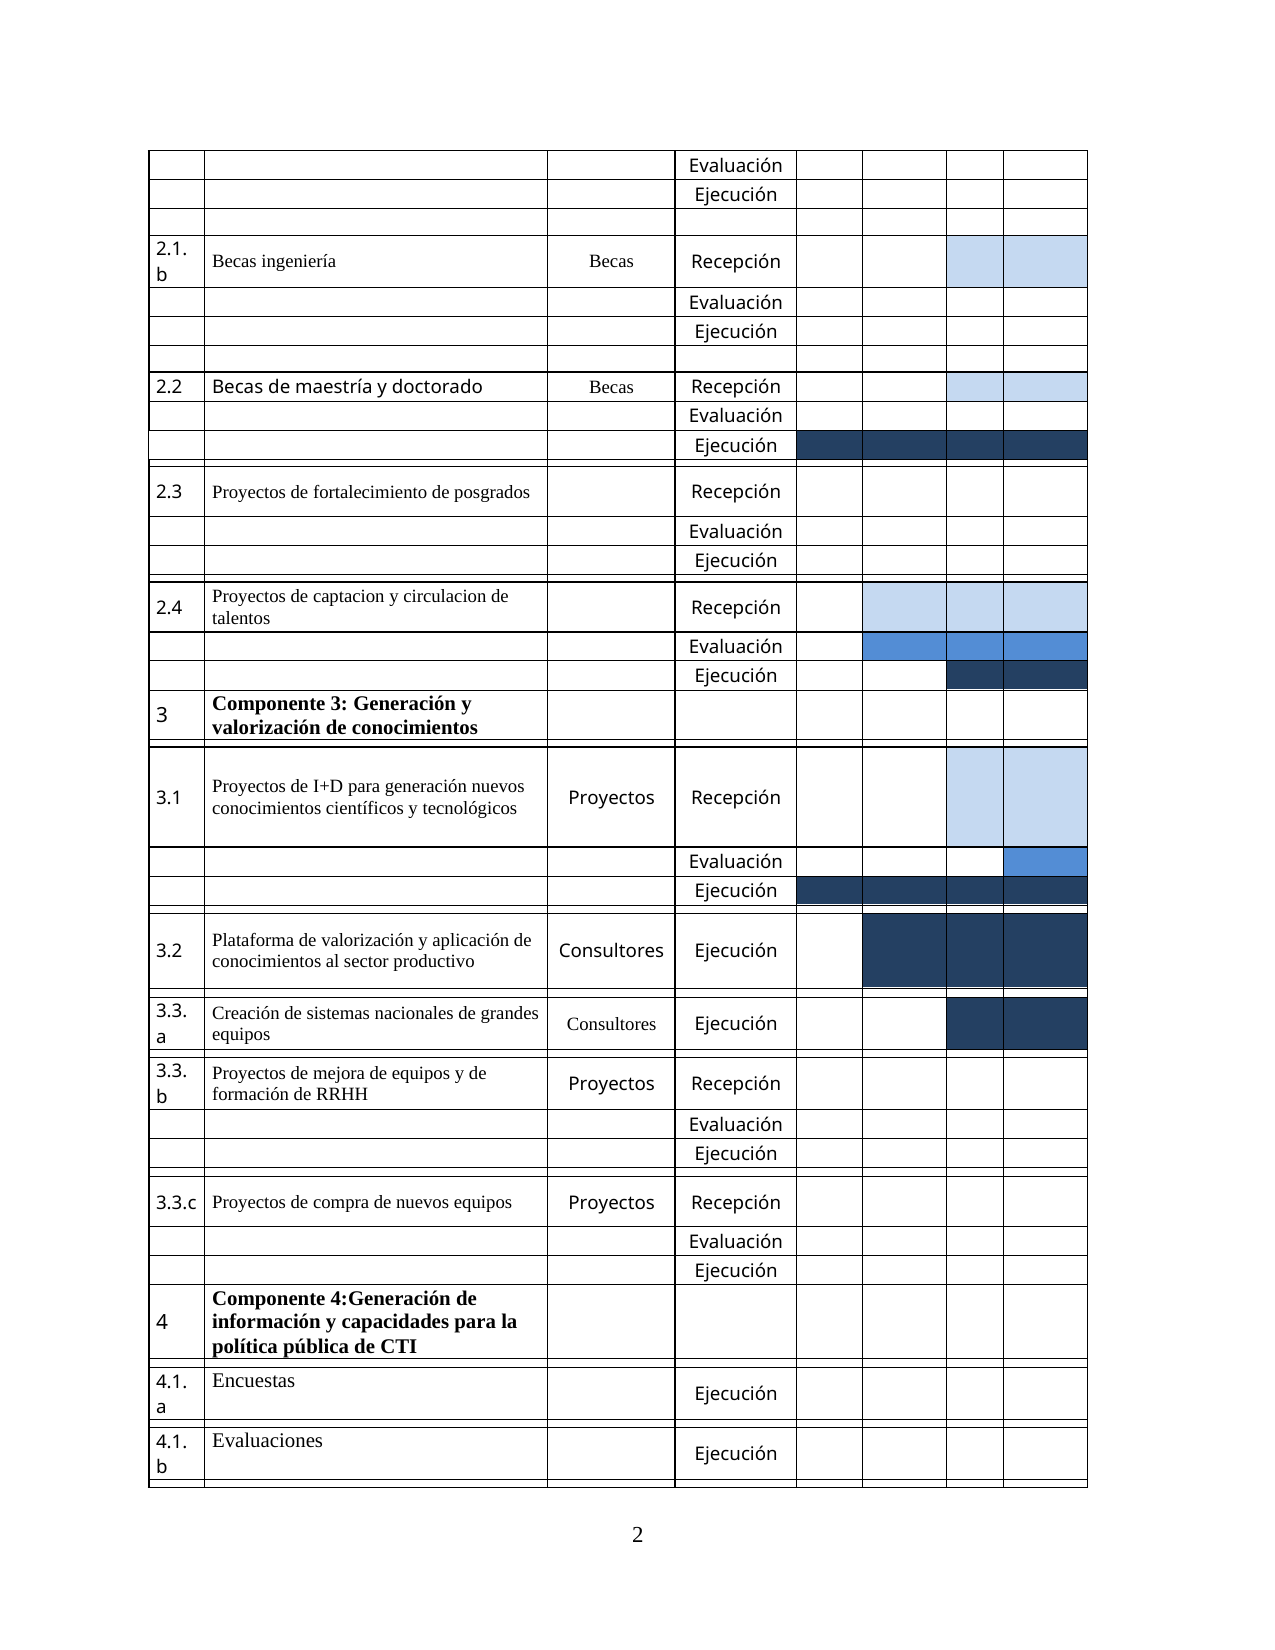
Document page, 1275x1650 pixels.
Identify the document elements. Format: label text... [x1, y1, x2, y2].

table_cell [150, 989, 204, 997]
table_cell [676, 1168, 796, 1176]
table_cell Recepción [676, 236, 796, 287]
table_cell [797, 1359, 862, 1367]
table_cell [548, 1110, 674, 1138]
table_cell Ejecución [676, 877, 796, 904]
table_cell [947, 1177, 1003, 1226]
table_cell Recepción [676, 748, 796, 846]
table_cell [797, 1368, 862, 1419]
table_cell [676, 1420, 796, 1427]
table_cell [1004, 317, 1087, 345]
table_cell [797, 180, 862, 208]
table_cell Becas [548, 373, 674, 401]
table_cell [797, 583, 862, 631]
table_cell [947, 1285, 1003, 1358]
table_cell [863, 1256, 946, 1284]
table_cell [797, 431, 862, 459]
table_cell [1004, 1256, 1087, 1284]
table_cell Proyectos de fortalecimiento de posgrados [205, 467, 547, 516]
table_cell [548, 1168, 674, 1176]
table_cell [863, 467, 946, 516]
table_cell [947, 1110, 1003, 1138]
table_cell Evaluación [676, 1227, 796, 1255]
table_cell Becas [548, 236, 674, 287]
table_cell [797, 1285, 862, 1358]
table_cell [947, 633, 1003, 660]
table_cell 3.3.c [150, 1177, 204, 1226]
table_cell [150, 288, 204, 316]
table_cell [947, 1256, 1003, 1284]
table_cell Ejecución [676, 998, 796, 1049]
table_cell Becas ingeniería [205, 236, 547, 287]
table_cell [863, 877, 946, 904]
table_cell [863, 989, 946, 997]
table_cell [947, 373, 1003, 401]
table_cell [947, 236, 1003, 287]
table_cell [797, 575, 862, 581]
table_cell [150, 740, 204, 746]
table_cell [1004, 998, 1087, 1049]
table_cell Proyectos [548, 1177, 674, 1226]
table_cell [1004, 1285, 1087, 1358]
table_cell [676, 1050, 796, 1057]
table_cell [797, 1428, 862, 1479]
table_cell [947, 1058, 1003, 1109]
table_cell [1004, 1110, 1087, 1138]
table_cell [205, 989, 547, 997]
table_cell [863, 1227, 946, 1255]
table_cell [1004, 740, 1087, 746]
table_cell [150, 848, 204, 876]
table_cell [1004, 661, 1087, 689]
table_cell [150, 209, 204, 235]
table_cell [947, 877, 1003, 904]
table_cell [947, 1050, 1003, 1057]
table_cell [1004, 906, 1087, 912]
table_cell Ejecución [676, 661, 796, 689]
table_cell [1004, 1058, 1087, 1109]
table_cell Ejecución [676, 1368, 796, 1419]
table_cell [863, 748, 946, 846]
table_cell [947, 1359, 1003, 1367]
table_cell [150, 1359, 204, 1367]
table_cell [548, 1139, 674, 1167]
table_cell Componente 3: Generación y valorización de conocimientos [205, 691, 547, 739]
table_cell [1004, 1050, 1087, 1057]
table_cell [947, 346, 1003, 371]
table_cell [947, 546, 1003, 574]
table_cell [205, 1420, 547, 1427]
table_cell [1004, 1480, 1087, 1487]
table_cell [1004, 989, 1087, 997]
table_cell [205, 346, 547, 371]
table_cell [1004, 583, 1087, 631]
table_cell [676, 906, 796, 912]
table_cell [947, 460, 1003, 466]
table_cell Componente 4:Generación de información y capacidades para la política pública de CTI [205, 1285, 547, 1358]
table_cell [150, 402, 204, 429]
table_cell [205, 431, 547, 459]
table_cell [205, 740, 547, 746]
table_cell Evaluación [676, 517, 796, 545]
table_cell [1004, 346, 1087, 371]
table_cell [676, 1285, 796, 1358]
table_cell [548, 848, 674, 876]
table_cell [797, 1058, 862, 1109]
table_cell [797, 691, 862, 739]
table_cell [947, 151, 1003, 179]
table_cell [1004, 431, 1087, 459]
table_cell [797, 989, 862, 997]
table_cell [1004, 1420, 1087, 1427]
table_cell [797, 1139, 862, 1167]
table_cell 3.3.b [150, 1058, 204, 1109]
table_cell Consultores [548, 998, 674, 1049]
table_cell [947, 209, 1003, 235]
table_cell [150, 1168, 204, 1176]
table_cell [947, 180, 1003, 208]
table_cell Ejecución [676, 431, 796, 459]
table_cell [863, 998, 946, 1049]
table_cell [676, 740, 796, 746]
table_cell [150, 1420, 204, 1427]
table_cell [150, 906, 204, 912]
table_cell [205, 633, 547, 660]
table_cell [548, 1420, 674, 1427]
table_cell [205, 1227, 547, 1255]
table_cell [797, 546, 862, 574]
table_cell [797, 998, 862, 1049]
table_cell [863, 914, 946, 987]
table_cell Ejecución [676, 1428, 796, 1479]
table_cell [947, 989, 1003, 997]
table_cell [1004, 575, 1087, 581]
table_cell [150, 1256, 204, 1284]
table_cell Proyectos [548, 1058, 674, 1109]
table_cell [205, 460, 547, 466]
table_cell [150, 633, 204, 660]
table_cell [947, 467, 1003, 516]
table_cell [797, 748, 862, 846]
table_cell [1004, 1168, 1087, 1176]
table_cell [797, 1480, 862, 1487]
table_cell 2.1.b [150, 236, 204, 287]
table_cell 3.3.a [150, 998, 204, 1049]
table_cell [205, 848, 547, 876]
table_cell Recepción [676, 1177, 796, 1226]
table_cell [205, 546, 547, 574]
table_cell [947, 317, 1003, 345]
table_cell [548, 691, 674, 739]
table_cell [676, 1359, 796, 1367]
table_cell [150, 346, 204, 371]
table_cell [797, 317, 862, 345]
table_cell [863, 180, 946, 208]
table_cell 3.2 [150, 914, 204, 987]
table_cell [205, 402, 547, 429]
table_cell [947, 906, 1003, 912]
table_cell [947, 661, 1003, 689]
table_cell [1004, 1177, 1087, 1226]
table_cell Ejecución [676, 1256, 796, 1284]
table_cell Evaluación [676, 1110, 796, 1138]
table_cell [863, 209, 946, 235]
table_cell Recepción [676, 583, 796, 631]
table_cell [797, 402, 862, 429]
table_cell [797, 373, 862, 401]
table_cell Evaluación [676, 151, 796, 179]
table_cell [797, 740, 862, 746]
table_cell [150, 1110, 204, 1138]
table_cell [150, 517, 204, 545]
table_cell [863, 431, 946, 459]
table_cell [947, 1168, 1003, 1176]
table_cell [863, 661, 946, 689]
table_cell Ejecución [676, 180, 796, 208]
table_cell [863, 1428, 946, 1479]
table_cell [205, 906, 547, 912]
table_cell [1004, 914, 1087, 987]
table_cell [150, 1480, 204, 1487]
table_cell [1004, 848, 1087, 876]
table_cell Ejecución [676, 546, 796, 574]
table_cell [1004, 180, 1087, 208]
table_cell [548, 517, 674, 545]
table_cell [548, 431, 674, 459]
table_cell [863, 517, 946, 545]
table_cell [863, 460, 946, 466]
table_cell [947, 1480, 1003, 1487]
table_cell [1004, 1359, 1087, 1367]
table_cell [863, 373, 946, 401]
table_cell [863, 583, 946, 631]
table_cell [1004, 1227, 1087, 1255]
table_cell [863, 288, 946, 316]
table_cell [205, 1256, 547, 1284]
table_cell [676, 691, 796, 739]
table_cell [797, 906, 862, 912]
table_cell [205, 151, 547, 179]
table_cell [150, 1139, 204, 1167]
table_cell [863, 1177, 946, 1226]
table_cell Proyectos de captacion y circulacion de talentos [205, 583, 547, 631]
table_cell [205, 1050, 547, 1057]
table_cell [863, 906, 946, 912]
table_cell Proyectos de I+D para generación nuevos conocimientos científicos y tecnológicos [205, 748, 547, 846]
table_cell [676, 575, 796, 581]
table_cell [797, 467, 862, 516]
table_cell [863, 317, 946, 345]
table_cell [1004, 546, 1087, 574]
table_cell [150, 877, 204, 904]
table_cell [205, 575, 547, 581]
table_cell [863, 848, 946, 876]
table_cell [205, 1168, 547, 1176]
table_cell Proyectos de compra de nuevos equipos [205, 1177, 547, 1226]
table_cell [947, 1368, 1003, 1419]
table_cell [863, 1420, 946, 1427]
table_cell [676, 209, 796, 235]
table_cell [947, 575, 1003, 581]
table_cell [548, 288, 674, 316]
table_cell [797, 1420, 862, 1427]
table_cell [797, 633, 862, 660]
table_cell [863, 236, 946, 287]
table_cell [797, 914, 862, 987]
table_cell [548, 1428, 674, 1479]
table_cell 3.1 [150, 748, 204, 846]
table_cell [548, 583, 674, 631]
table_cell [797, 1256, 862, 1284]
table_cell Ejecución [676, 914, 796, 987]
table_cell Ejecución [676, 317, 796, 345]
table_cell 2.4 [150, 583, 204, 631]
table_cell [863, 1058, 946, 1109]
table_cell Becas de maestría y doctorado [205, 373, 547, 401]
table_cell [150, 180, 204, 208]
table_cell [548, 1285, 674, 1358]
table_cell Proyectos [548, 748, 674, 846]
table_cell Ejecución [676, 1139, 796, 1167]
table_cell [1004, 691, 1087, 739]
table_cell [205, 517, 547, 545]
table_cell [863, 1359, 946, 1367]
table_cell [548, 402, 674, 429]
table_cell [863, 1480, 946, 1487]
table_cell [797, 1050, 862, 1057]
table_cell [797, 877, 862, 904]
table_cell [1004, 748, 1087, 846]
table_cell [548, 661, 674, 689]
table_cell [863, 346, 946, 371]
table_cell [1004, 1139, 1087, 1167]
table_cell [797, 661, 862, 689]
table_cell [863, 740, 946, 746]
table_cell 4.1.a [150, 1368, 204, 1419]
table_cell Evaluación [676, 402, 796, 429]
table_cell 2.3 [150, 467, 204, 516]
table_cell [150, 575, 204, 581]
table_cell [548, 740, 674, 746]
table_cell [863, 691, 946, 739]
table_cell [797, 346, 862, 371]
table_cell [863, 1285, 946, 1358]
table_cell [947, 848, 1003, 876]
table_cell [947, 1420, 1003, 1427]
table_cell [548, 460, 674, 466]
table_cell [150, 460, 204, 466]
table_cell [1004, 236, 1087, 287]
table_cell [150, 661, 204, 689]
table_cell 4.1.b [150, 1428, 204, 1479]
table_cell [548, 1480, 674, 1487]
table_cell [205, 877, 547, 904]
table_cell [548, 1050, 674, 1057]
table_cell [676, 989, 796, 997]
table_cell [863, 402, 946, 429]
table_cell [548, 906, 674, 912]
table_cell [205, 288, 547, 316]
table_cell [863, 575, 946, 581]
table_cell [548, 151, 674, 179]
table_cell [205, 1139, 547, 1167]
table_cell [1004, 517, 1087, 545]
table_cell 4 [150, 1285, 204, 1358]
table_cell Plataforma de valorización y aplicación de conocimientos al sector productivo [205, 914, 547, 987]
table_cell [548, 346, 674, 371]
table_cell [205, 661, 547, 689]
table_cell [548, 546, 674, 574]
table_cell Recepción [676, 373, 796, 401]
table_cell [1004, 1368, 1087, 1419]
table_cell [797, 209, 862, 235]
table_cell [548, 633, 674, 660]
table_cell [548, 180, 674, 208]
table_cell Recepción [676, 1058, 796, 1109]
table_cell [205, 180, 547, 208]
table_cell [548, 1359, 674, 1367]
table_cell [947, 431, 1003, 459]
table_cell [947, 998, 1003, 1049]
table_cell [205, 1480, 547, 1487]
table_cell [863, 1050, 946, 1057]
table_cell Consultores [548, 914, 674, 987]
table_cell [548, 989, 674, 997]
table_cell [863, 1110, 946, 1138]
table_cell [548, 467, 674, 516]
table_cell [863, 1139, 946, 1167]
table_cell [548, 1227, 674, 1255]
table_cell [548, 1368, 674, 1419]
table_cell [1004, 209, 1087, 235]
table_cell Evaluación [676, 633, 796, 660]
table_cell [548, 1256, 674, 1284]
table_cell [676, 460, 796, 466]
table_cell [947, 914, 1003, 987]
table_cell [150, 1050, 204, 1057]
table_cell Evaluación [676, 288, 796, 316]
table_cell Evaluaciones [205, 1428, 547, 1479]
table_cell [947, 517, 1003, 545]
table_cell [548, 209, 674, 235]
table_cell [947, 740, 1003, 746]
table_cell [797, 288, 862, 316]
table_cell [797, 236, 862, 287]
table_cell Encuestas [205, 1368, 547, 1419]
table_cell [947, 748, 1003, 846]
table_cell [797, 1110, 862, 1138]
table_cell [548, 575, 674, 581]
table_cell [1004, 633, 1087, 660]
table_cell [947, 288, 1003, 316]
table_cell [947, 402, 1003, 429]
table_cell [205, 209, 547, 235]
table_cell [797, 1227, 862, 1255]
table_cell [150, 1227, 204, 1255]
table_cell [1004, 467, 1087, 516]
table_cell [676, 1480, 796, 1487]
table_cell [863, 633, 946, 660]
table_cell [797, 460, 862, 466]
table_cell [205, 1110, 547, 1138]
table_cell [797, 1177, 862, 1226]
table_cell 3 [150, 691, 204, 739]
table_cell Recepción [676, 467, 796, 516]
table_cell 2.2 [150, 373, 204, 401]
table_cell [797, 1168, 862, 1176]
table_cell [1004, 877, 1087, 904]
table_cell [548, 317, 674, 345]
table_cell [947, 1428, 1003, 1479]
table_cell [150, 317, 204, 345]
table_cell [1004, 460, 1087, 466]
table_cell [150, 546, 204, 574]
table_cell [947, 1227, 1003, 1255]
table_cell [676, 346, 796, 371]
table_cell [947, 1139, 1003, 1167]
table_cell [863, 546, 946, 574]
table_cell [1004, 288, 1087, 316]
table_cell [863, 151, 946, 179]
table_cell [863, 1368, 946, 1419]
table_cell Evaluación [676, 848, 796, 876]
table_cell Proyectos de mejora de equipos y de formación de RRHH [205, 1058, 547, 1109]
table_cell [1004, 373, 1087, 401]
table_cell [548, 877, 674, 904]
table_cell [1004, 151, 1087, 179]
table_cell [863, 1168, 946, 1176]
table_cell [149, 431, 204, 459]
table_cell [205, 317, 547, 345]
table_cell [797, 848, 862, 876]
table_cell [947, 583, 1003, 631]
table_cell [205, 1359, 547, 1367]
table_cell [797, 517, 862, 545]
table_cell Creación de sistemas nacionales de grandes equipos [205, 998, 547, 1049]
table_cell [947, 691, 1003, 739]
table_cell [797, 151, 862, 179]
table_cell [1004, 402, 1087, 429]
table_cell [1004, 1428, 1087, 1479]
table_cell [150, 151, 204, 179]
